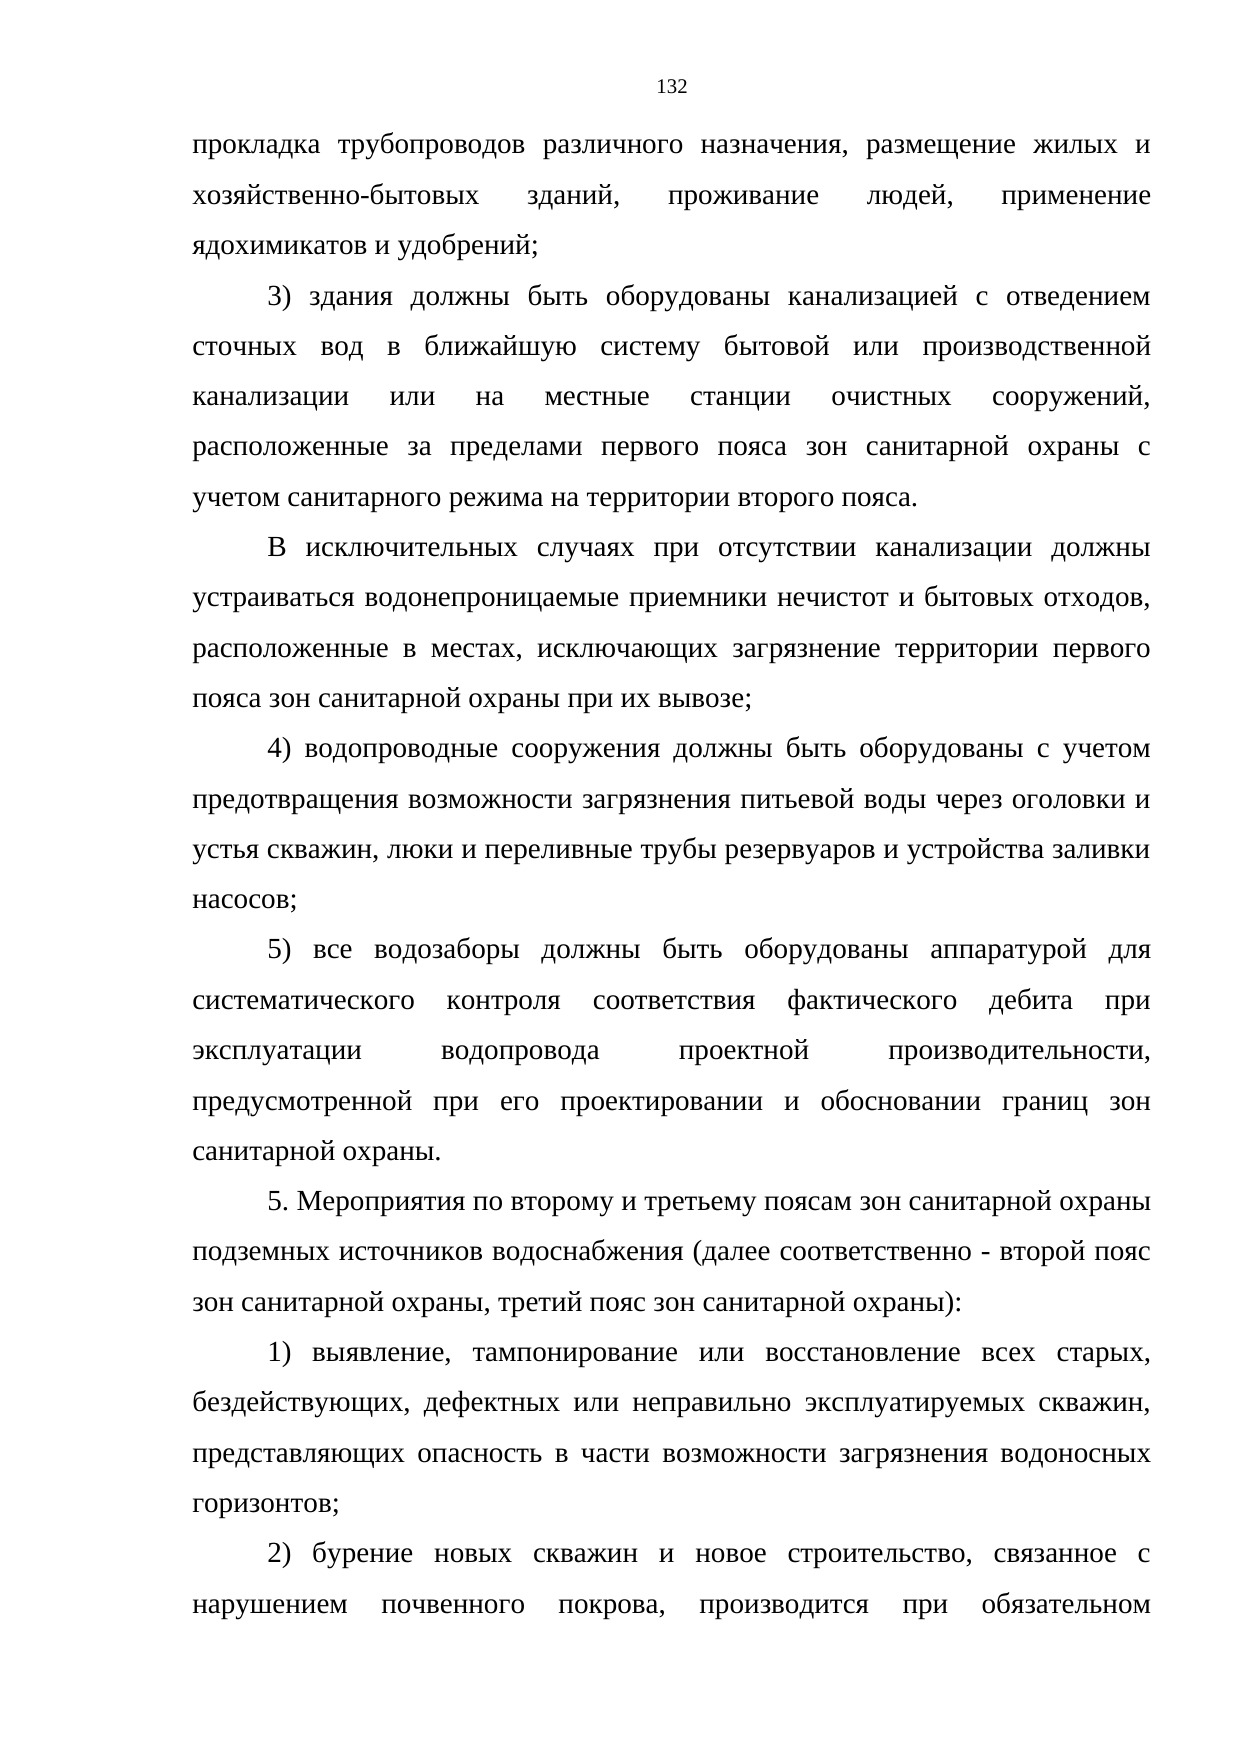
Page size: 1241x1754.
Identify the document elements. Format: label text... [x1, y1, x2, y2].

text 5. Мероприятия по второму и третьему поясам зон санитарной охраны подземных источников водоснабжения (далее соответственно - второй пояс зон санитарной охраны, третий пояс зон санитарной охраны): [192, 1183, 1152, 1317]
text 4) водопроводные сооружения должны быть оборудованы с учетом предотвращения возможности загрязнения питьевой воды через оголовки и устья скважин, люки и переливные трубы резервуаров и устройства заливки насосов; [192, 730, 1152, 915]
text 5) все водозаборы должны быть оборудованы аппаратурой для систематического контроля соответствия фактического дебита при эксплуатации водопровода проектной производительности, предусмотренной при его проектировании и обосновании границ зон санитарной охраны. [192, 932, 1152, 1166]
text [192, 127, 1152, 261]
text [192, 1535, 1152, 1619]
text 1) выявление, тампонирование или восстановление всех старых, бездействующих, дефектных или неправильно эксплуатируемых скважин, представляющих опасность в части возможности загрязнения водоносных горизонтов; [192, 1334, 1152, 1519]
text В исключительных случаях при отсутствии канализации должны устраиваться водонепроницаемые приемники нечистот и бытовых отходов, расположенные в местах, исключающих загрязнение территории первого пояса зон санитарной охраны при их вывозе; [192, 529, 1152, 714]
text 3) здания должны быть оборудованы канализацией с отведением сточных вод в ближайшую систему бытовой или производственной канализации или на местные станции очистных сооружений, расположенные за пределами первого пояса зон санитарной охраны с учетом санитарного режима на территории второго пояса. [192, 278, 1152, 512]
